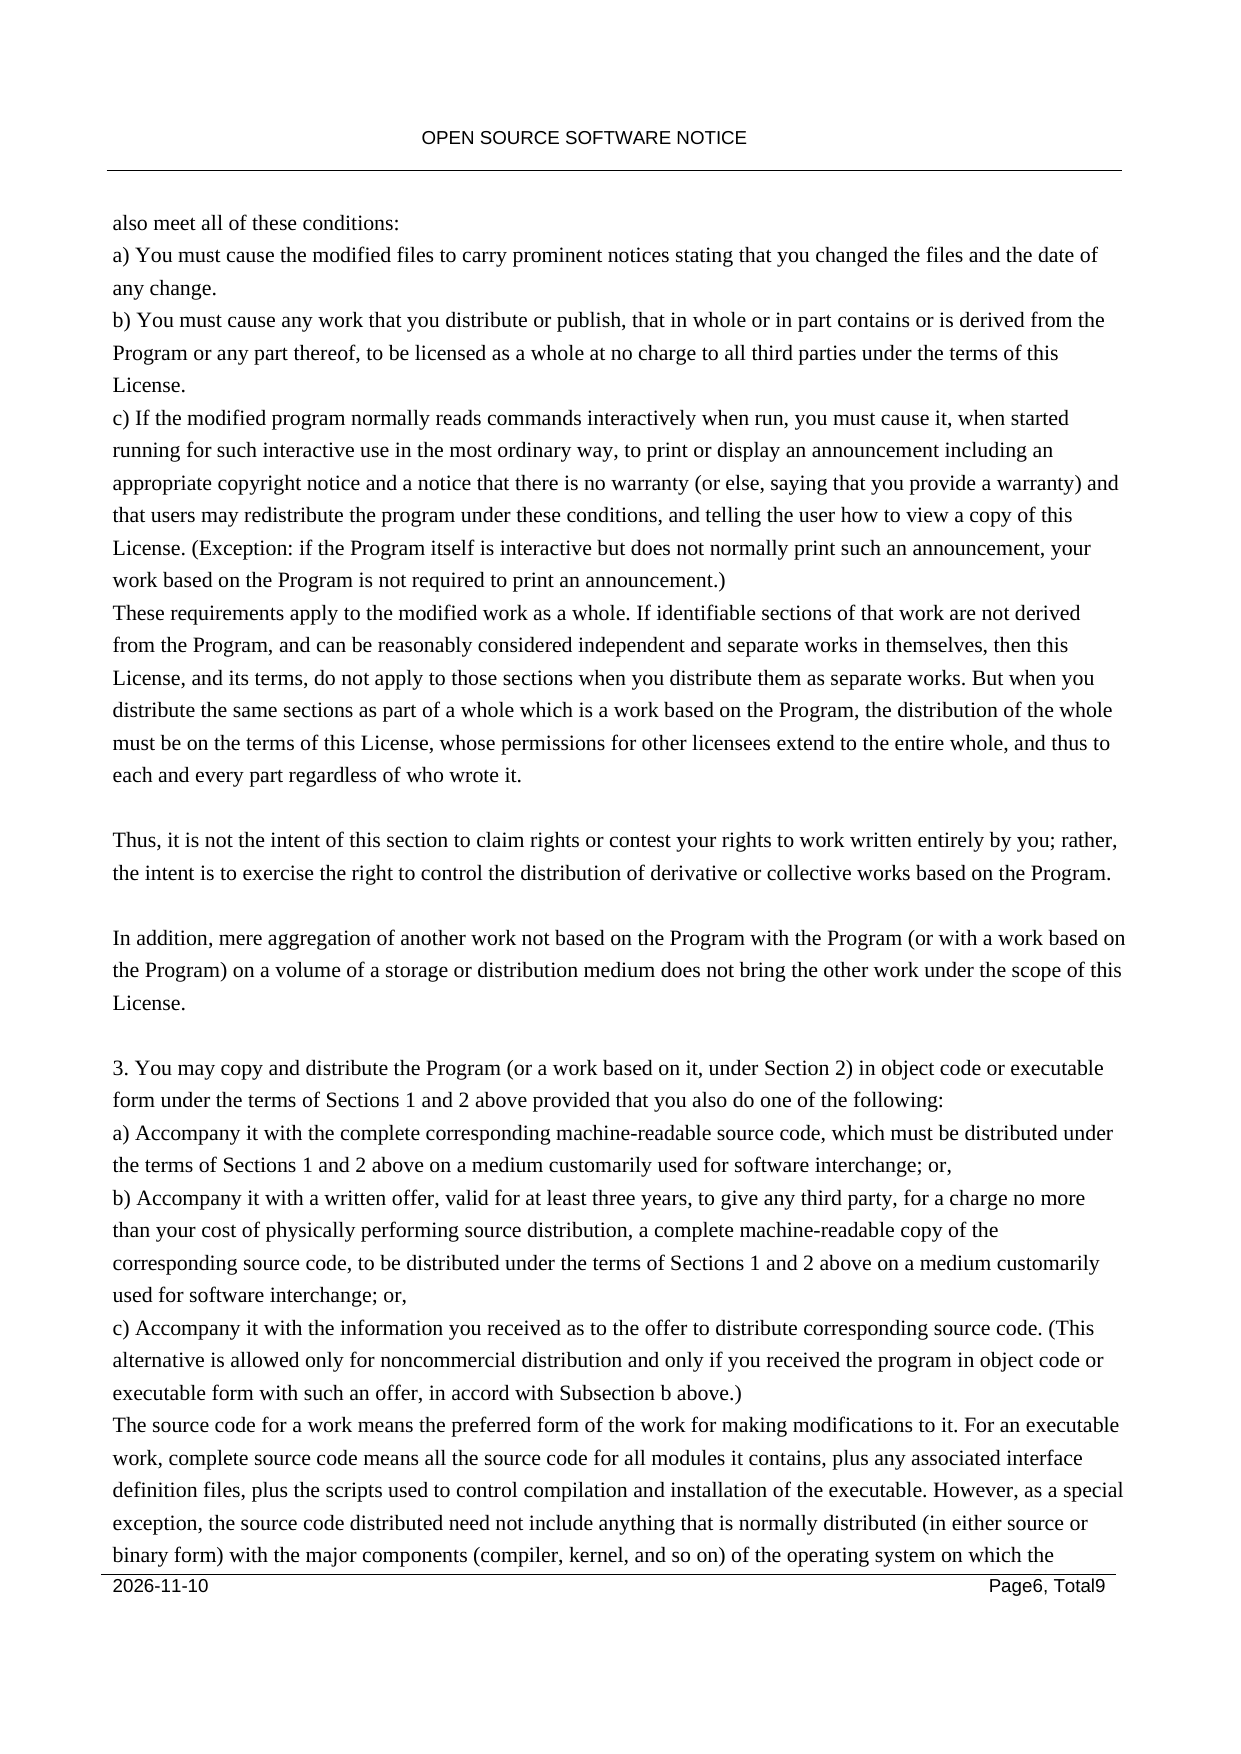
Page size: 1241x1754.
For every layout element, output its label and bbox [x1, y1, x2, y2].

text [112, 206, 1128, 1571]
